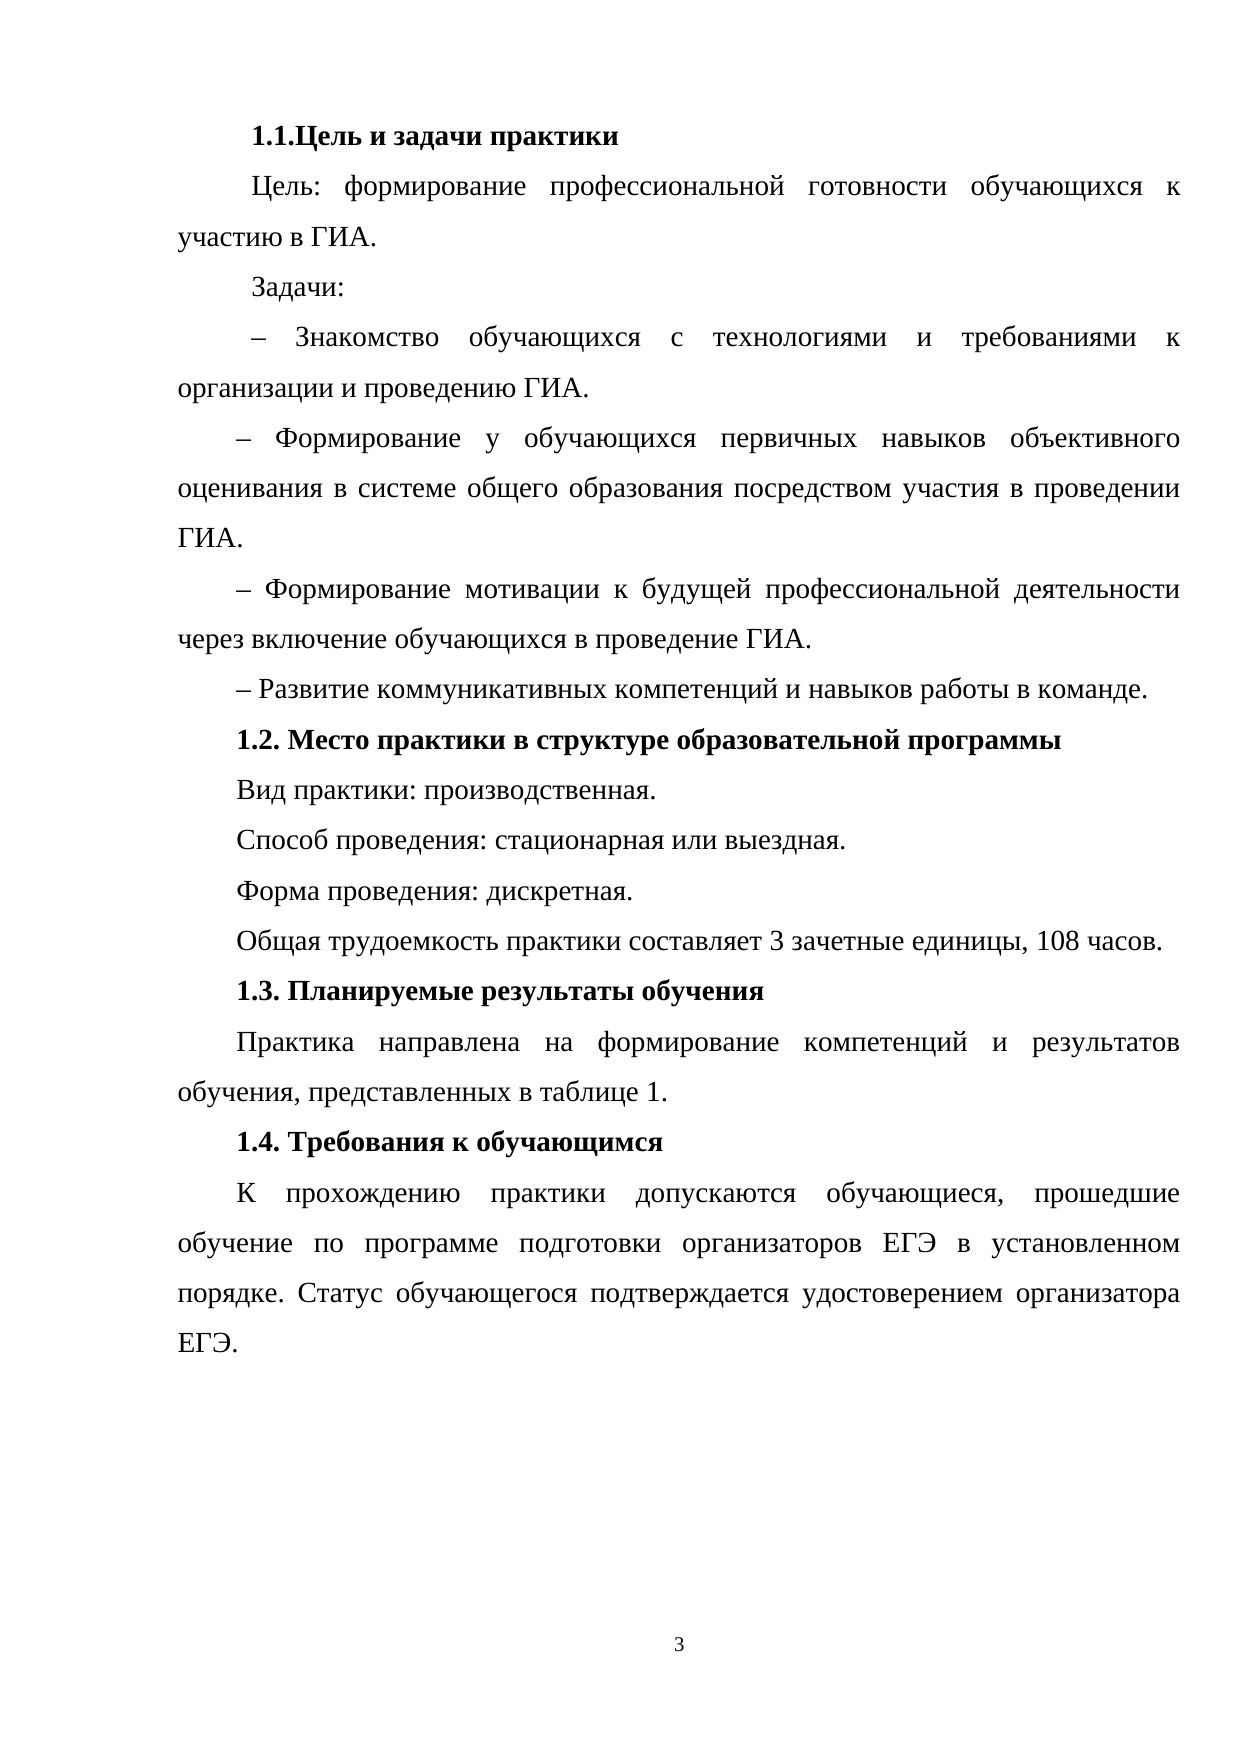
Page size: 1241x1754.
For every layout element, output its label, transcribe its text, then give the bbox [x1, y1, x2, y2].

text Общая трудоемкость практики составляет 3 зачетные единицы, 108 часов. [177, 923, 1181, 957]
text 1.1.Цель и задачи практики [177, 118, 1181, 152]
text К прохождению практики допускаются обучающиеся, прошедшие обучение по программе подготовки организаторов ЕГЭ в установленном порядке. Статус обучающегося подтверждается удостоверением организатора ЕГЭ. [177, 1175, 1181, 1359]
text – Развитие коммуникативных компетенций и навыков работы в команде. [177, 672, 1181, 705]
text – Знакомство обучающихся с технологиями и требованиями к организации и проведению ГИА. [177, 319, 1181, 403]
text 1.3. Планируемые результаты обучения [177, 973, 1181, 1007]
text Цель: формирование профессиональной готовности обучающихся к участию в ГИА. [177, 168, 1181, 252]
text Практика направлена на формирование компетенций и результатов обучения, представленных в таблице 1. [177, 1024, 1181, 1108]
text Задачи: [177, 269, 1181, 303]
text – Формирование у обучающихся первичных навыков объективного оценивания в системе общего образования посредством участия в проведении ГИА. [177, 420, 1181, 554]
text 1.2. Место практики в структуре образовательной программы [177, 722, 1181, 755]
text Способ проведения: стационарная или выездная. [177, 822, 1181, 856]
text Форма проведения: дискретная. [177, 873, 1181, 906]
text 1.4. Требования к обучающимся [177, 1124, 1181, 1158]
text Вид практики: производственная. [236, 772, 1181, 806]
text – Формирование мотивации к будущей профессиональной деятельности через включение обучающихся в проведение ГИА. [177, 571, 1181, 655]
